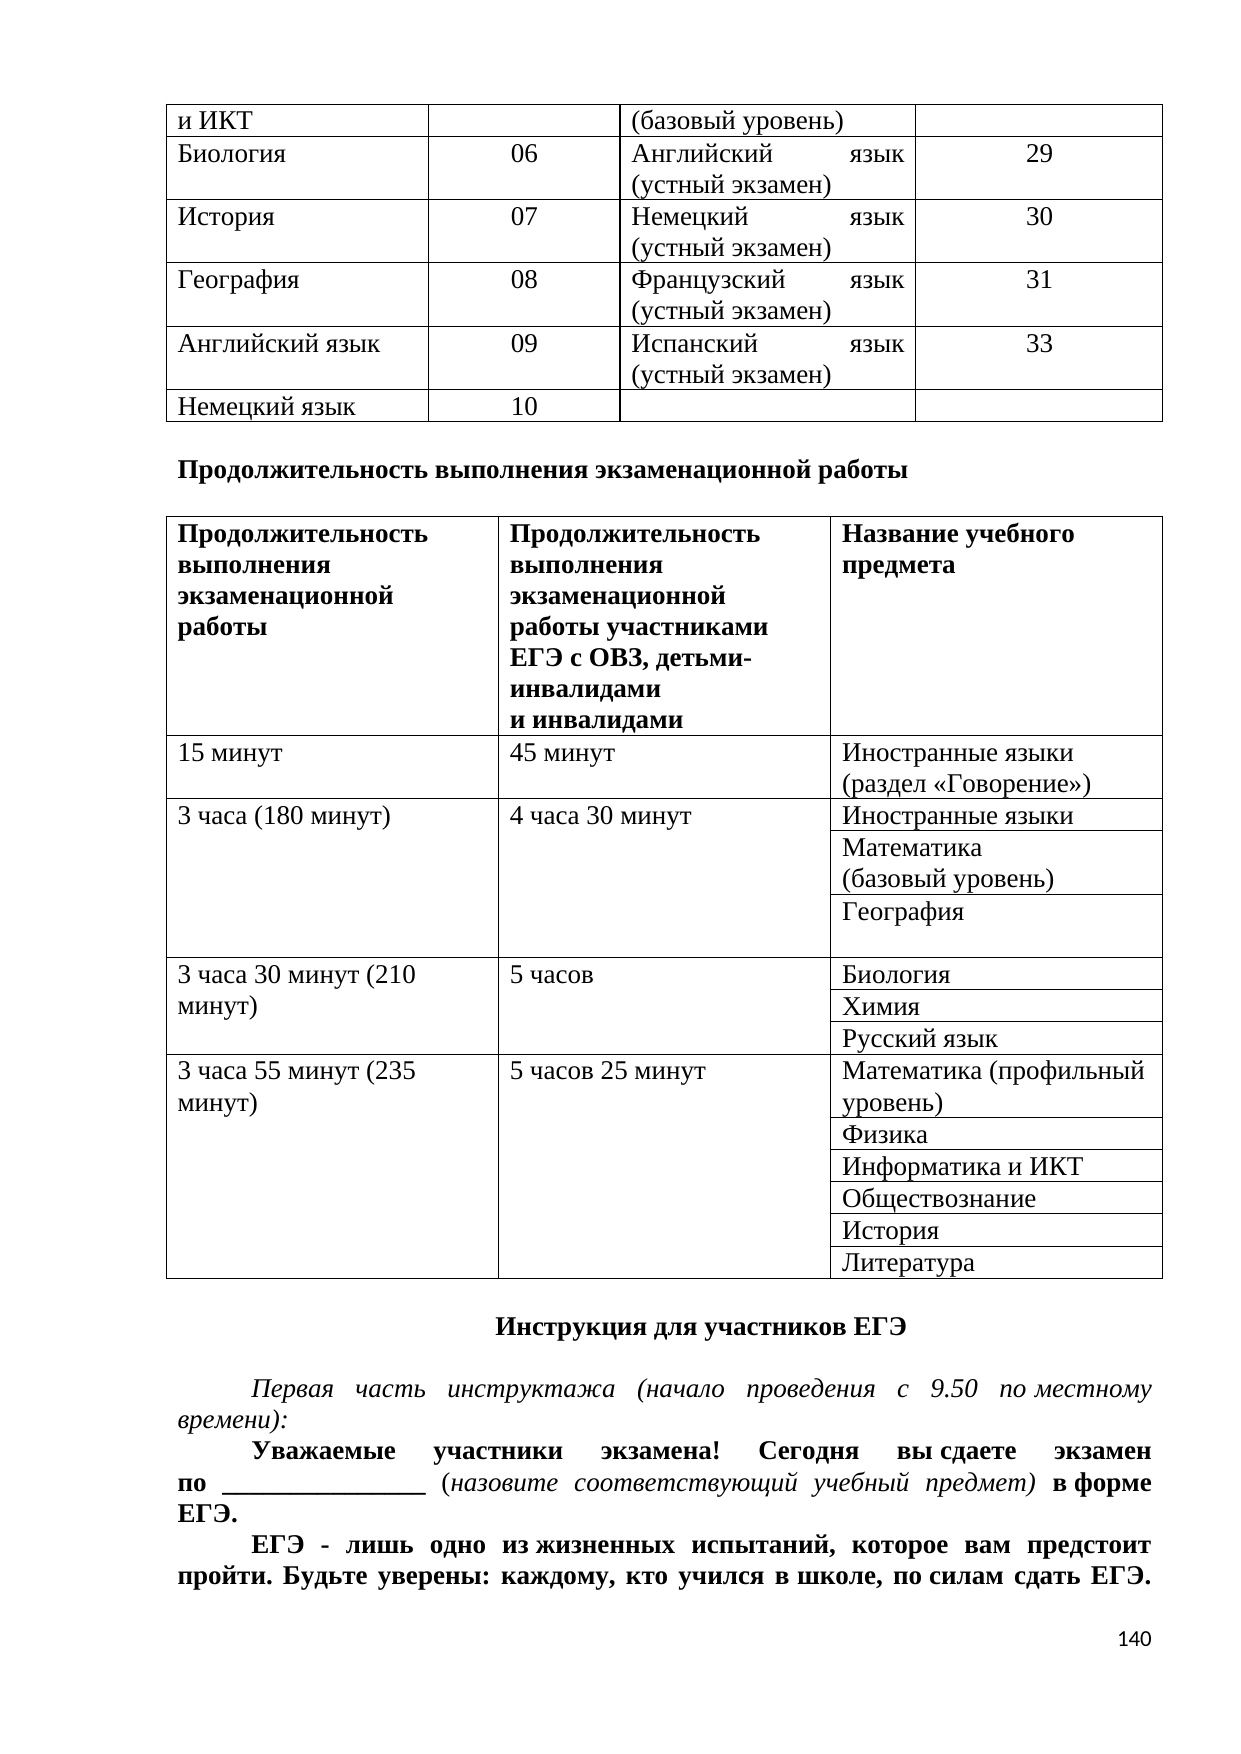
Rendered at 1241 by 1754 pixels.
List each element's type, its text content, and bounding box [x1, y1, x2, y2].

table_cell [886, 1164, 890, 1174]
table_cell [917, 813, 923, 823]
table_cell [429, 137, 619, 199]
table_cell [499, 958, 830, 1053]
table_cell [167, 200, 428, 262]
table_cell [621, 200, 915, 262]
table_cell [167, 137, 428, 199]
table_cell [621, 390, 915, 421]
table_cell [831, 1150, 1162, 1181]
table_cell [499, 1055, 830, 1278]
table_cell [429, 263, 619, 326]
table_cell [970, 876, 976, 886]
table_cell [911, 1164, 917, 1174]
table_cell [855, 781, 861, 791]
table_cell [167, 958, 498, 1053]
text Продолжительность выполнения экзаменационной работы [177, 453, 1152, 484]
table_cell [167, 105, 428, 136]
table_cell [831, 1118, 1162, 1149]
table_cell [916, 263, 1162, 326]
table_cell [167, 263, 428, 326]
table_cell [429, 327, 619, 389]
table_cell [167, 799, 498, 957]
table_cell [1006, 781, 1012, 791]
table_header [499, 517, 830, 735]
text Первая часть инструктажа (начало проведения с 9.50 по местному времени): [177, 1372, 1152, 1434]
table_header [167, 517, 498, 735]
text Инструкция для участников ЕГЭ [177, 1310, 1152, 1341]
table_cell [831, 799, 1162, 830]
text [177, 1528, 1152, 1590]
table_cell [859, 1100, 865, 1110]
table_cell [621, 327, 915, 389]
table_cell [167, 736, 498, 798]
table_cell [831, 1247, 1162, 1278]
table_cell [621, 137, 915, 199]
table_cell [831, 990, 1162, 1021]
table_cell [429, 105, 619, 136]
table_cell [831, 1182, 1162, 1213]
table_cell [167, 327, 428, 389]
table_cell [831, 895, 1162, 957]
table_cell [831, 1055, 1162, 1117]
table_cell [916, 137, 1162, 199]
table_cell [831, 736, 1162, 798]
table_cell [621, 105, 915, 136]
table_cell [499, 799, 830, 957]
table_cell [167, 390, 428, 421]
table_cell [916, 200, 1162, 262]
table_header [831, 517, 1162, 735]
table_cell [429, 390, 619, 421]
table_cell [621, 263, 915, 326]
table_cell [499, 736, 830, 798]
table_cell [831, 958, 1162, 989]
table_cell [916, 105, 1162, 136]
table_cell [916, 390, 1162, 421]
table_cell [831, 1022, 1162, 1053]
text Уважаемые участники экзамена! Сегодня вы сдаете экзамен по _______________ (назовите соответствующий учебный предмет) в форме ЕГЭ. [177, 1434, 1152, 1528]
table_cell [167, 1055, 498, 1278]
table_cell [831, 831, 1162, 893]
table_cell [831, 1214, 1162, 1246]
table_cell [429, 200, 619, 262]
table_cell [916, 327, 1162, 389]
